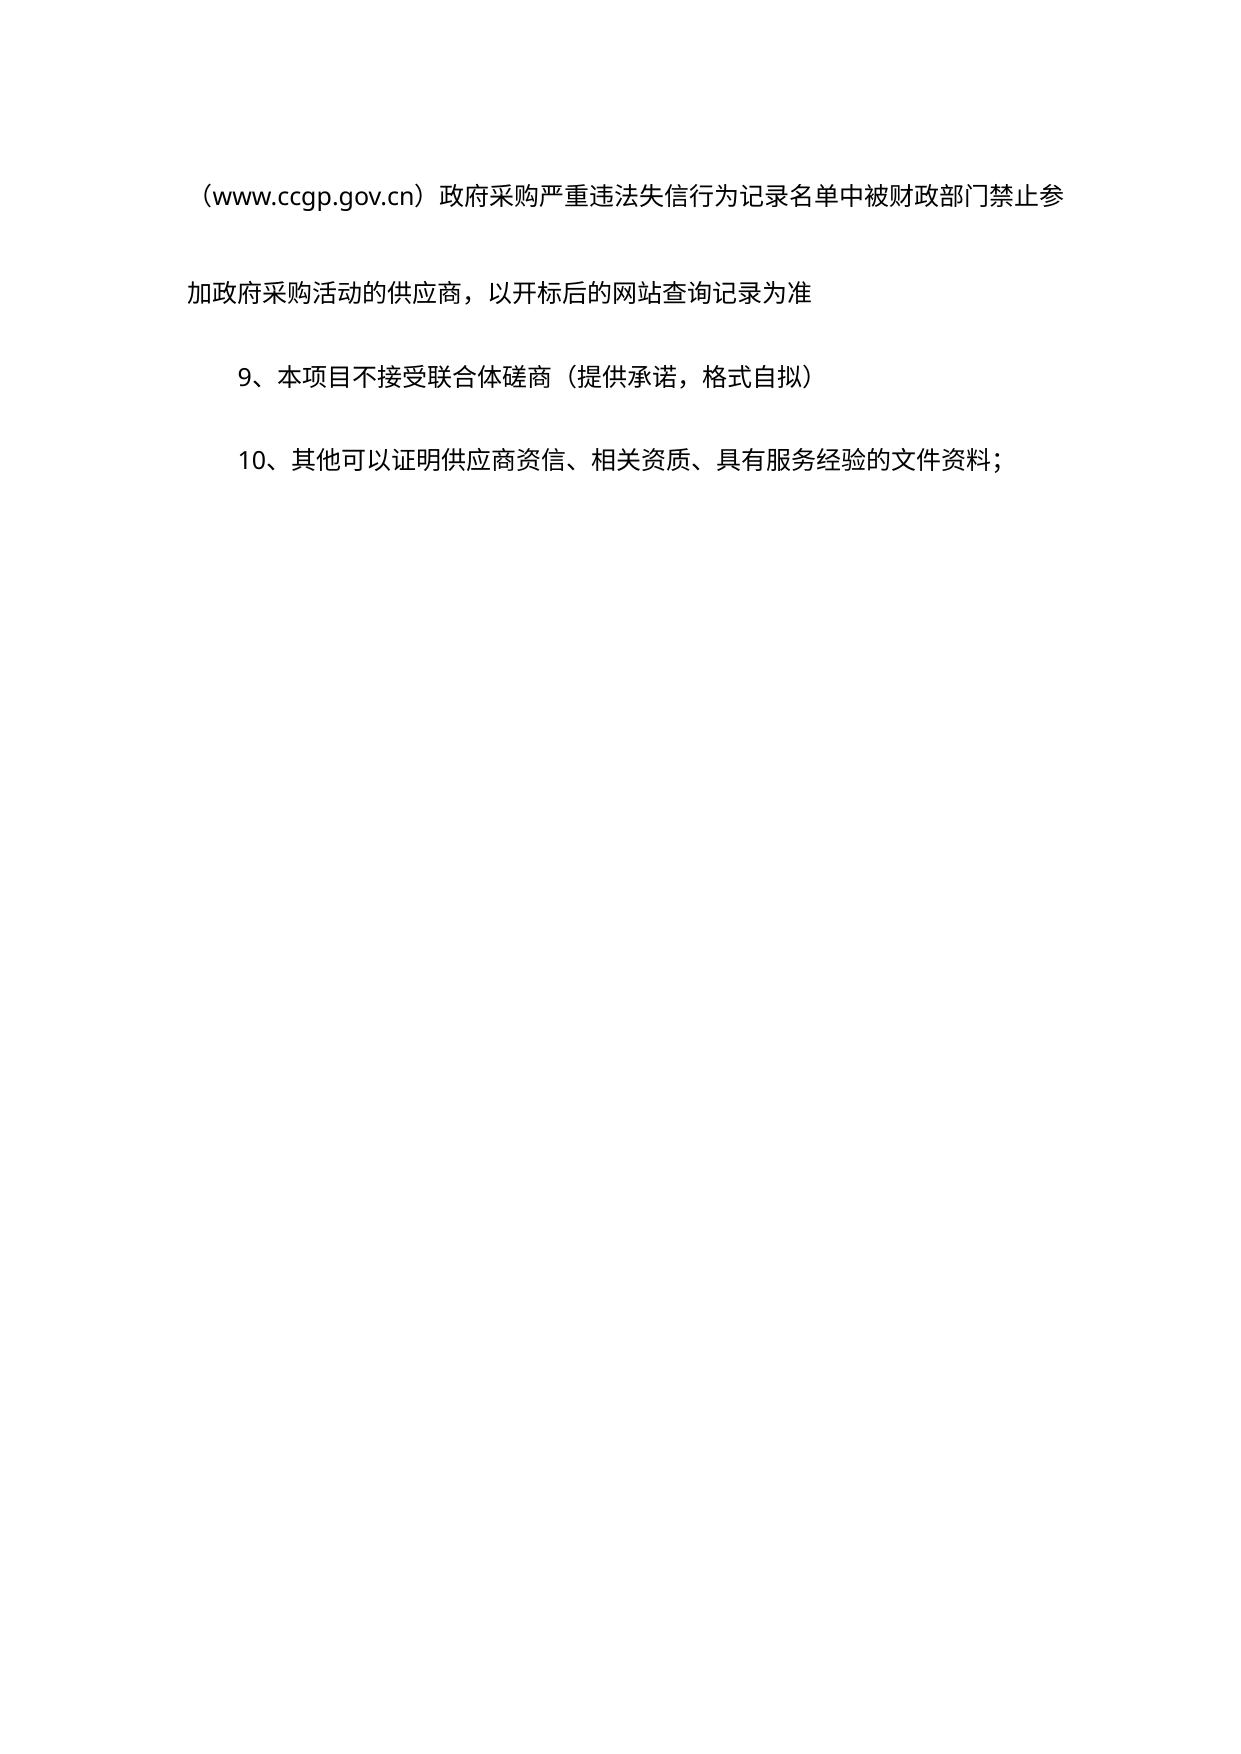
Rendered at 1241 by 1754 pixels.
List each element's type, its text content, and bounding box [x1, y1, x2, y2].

text 9、本项目不接受联合体磋商（提供承诺，格式自拟） [187, 343, 1073, 408]
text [187, 162, 1073, 324]
text 10、其他可以证明供应商资信、相关资质、具有服务经验的文件资料； [187, 426, 1073, 491]
